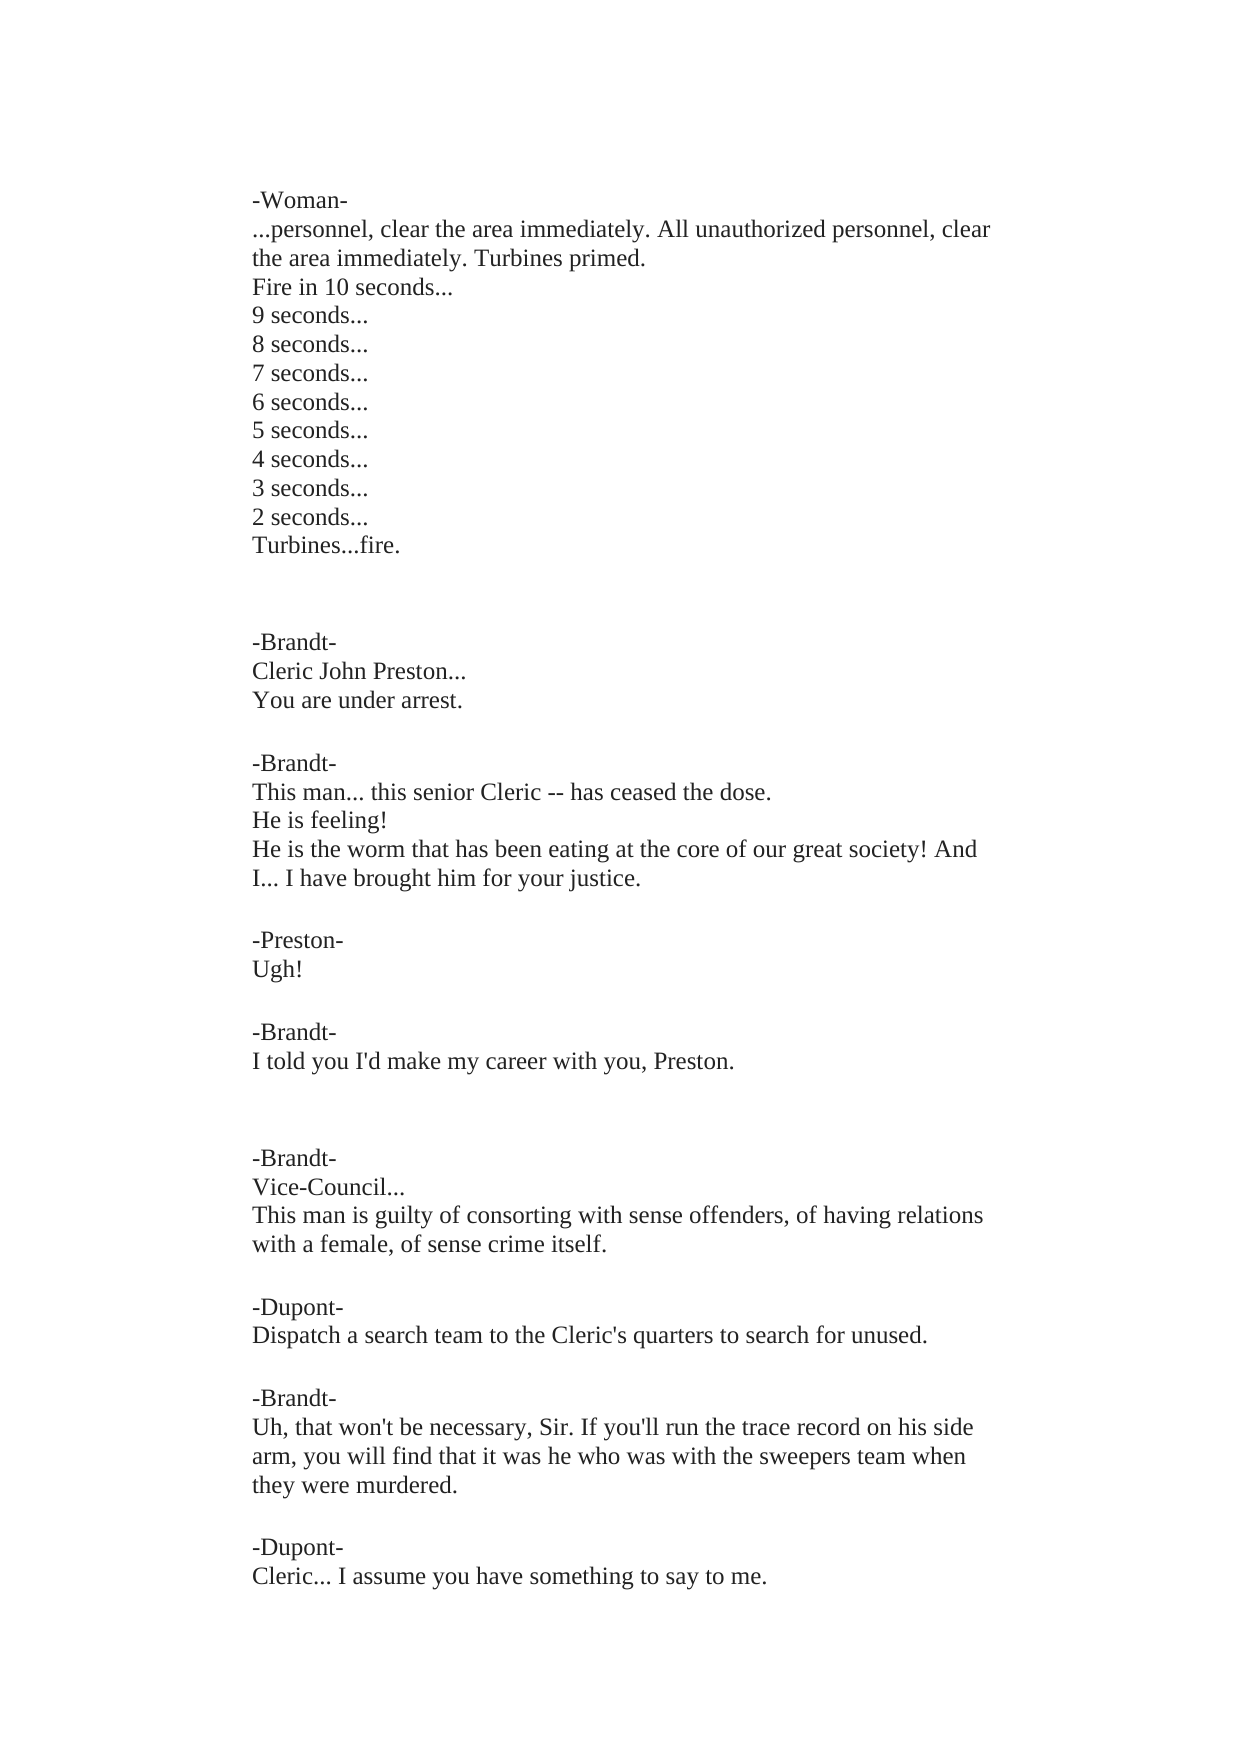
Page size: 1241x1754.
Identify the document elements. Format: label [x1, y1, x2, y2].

table_header [244, 150, 996, 1592]
